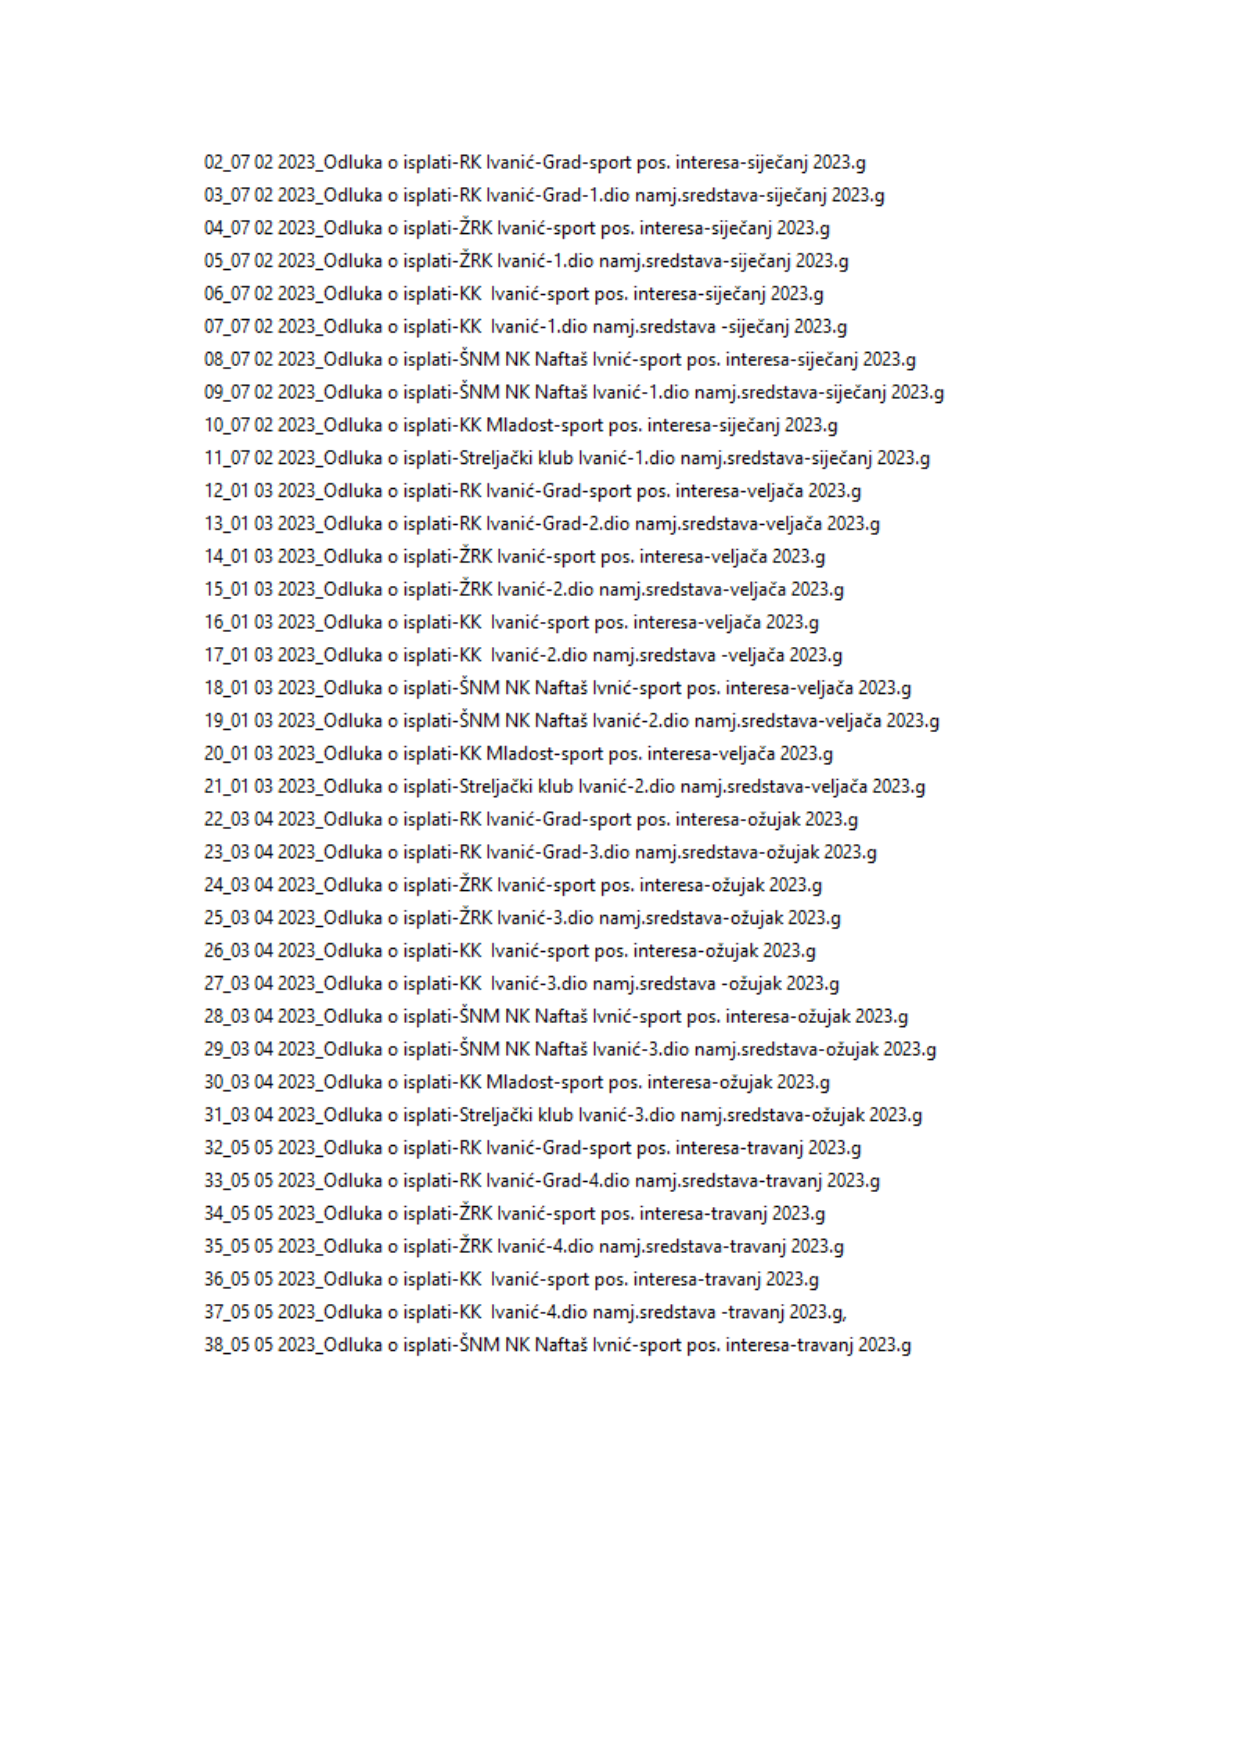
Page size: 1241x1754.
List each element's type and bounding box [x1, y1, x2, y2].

picture [203, 147, 1059, 1364]
